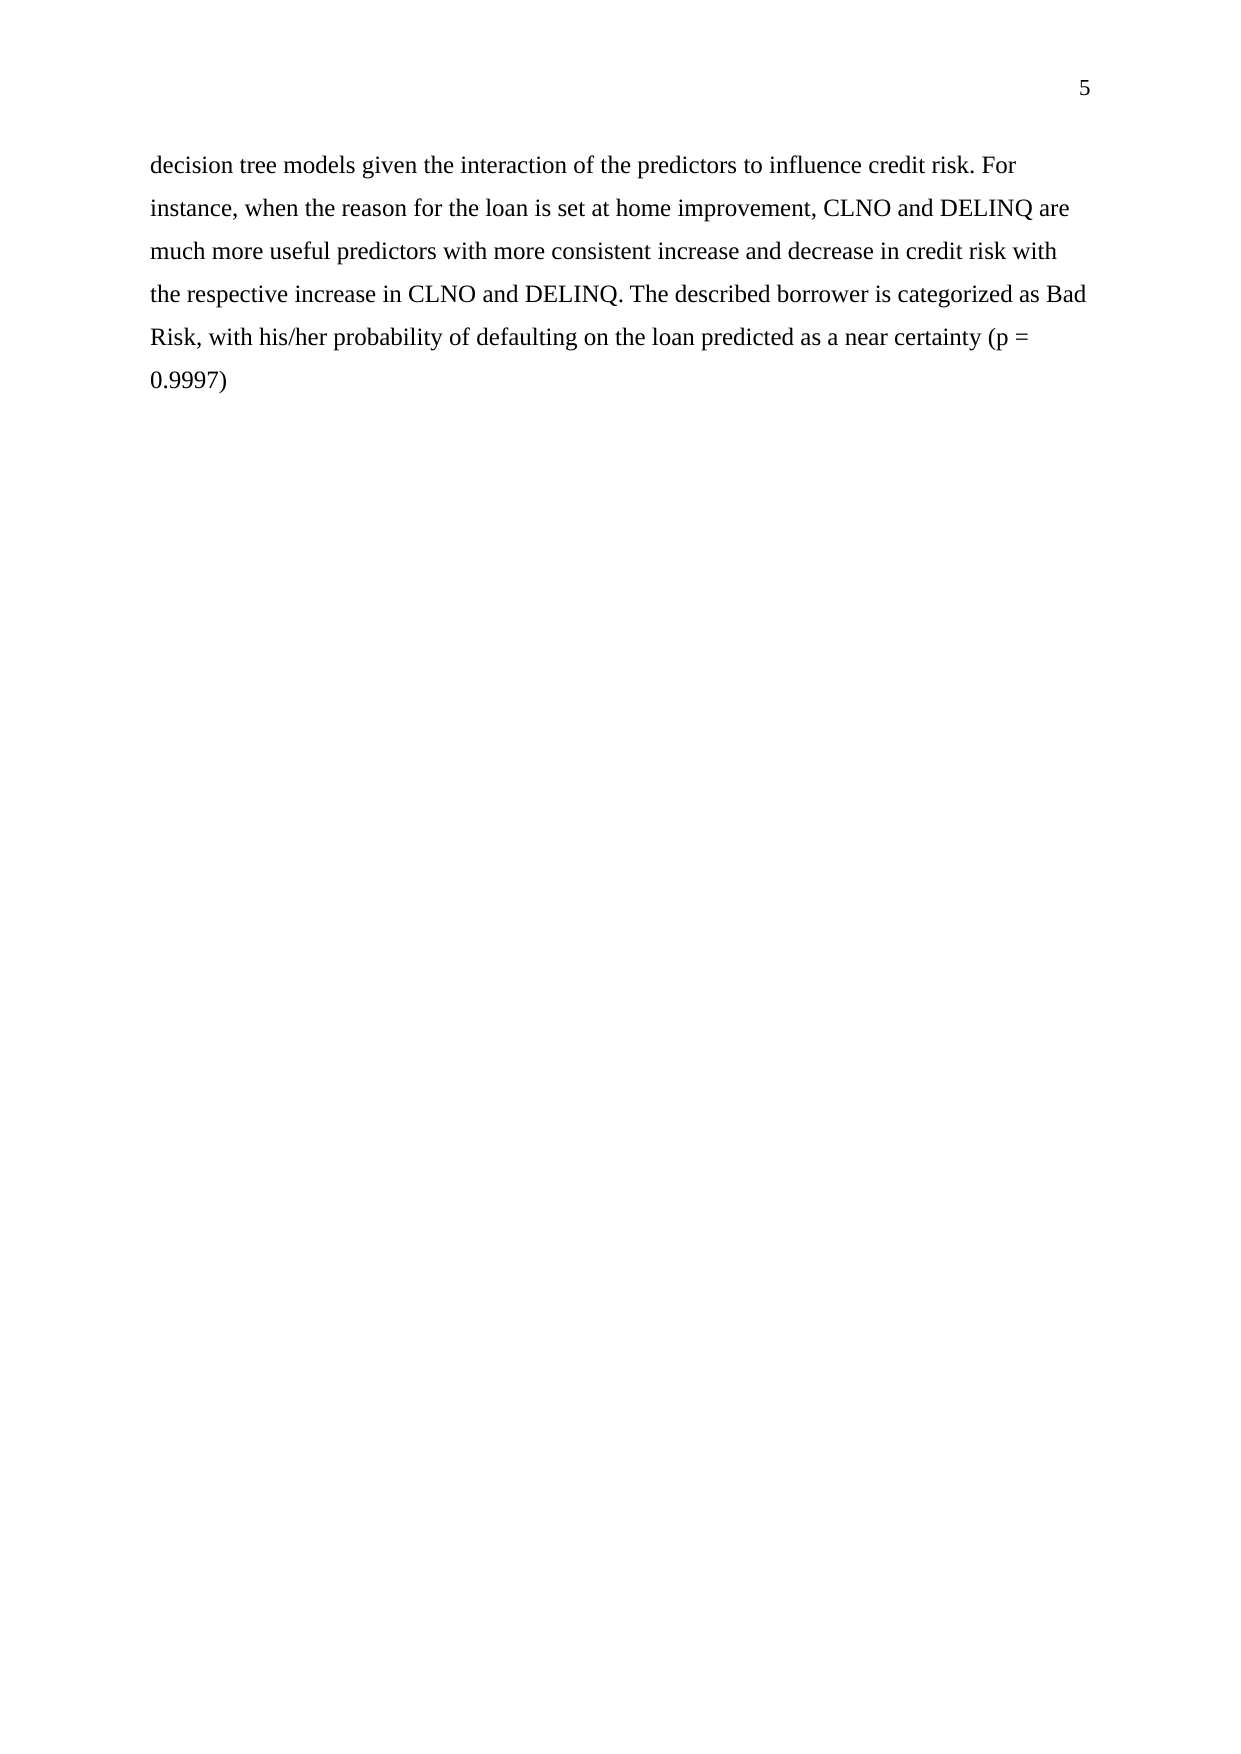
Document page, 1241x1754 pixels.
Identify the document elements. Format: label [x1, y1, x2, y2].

text [150, 150, 1090, 394]
